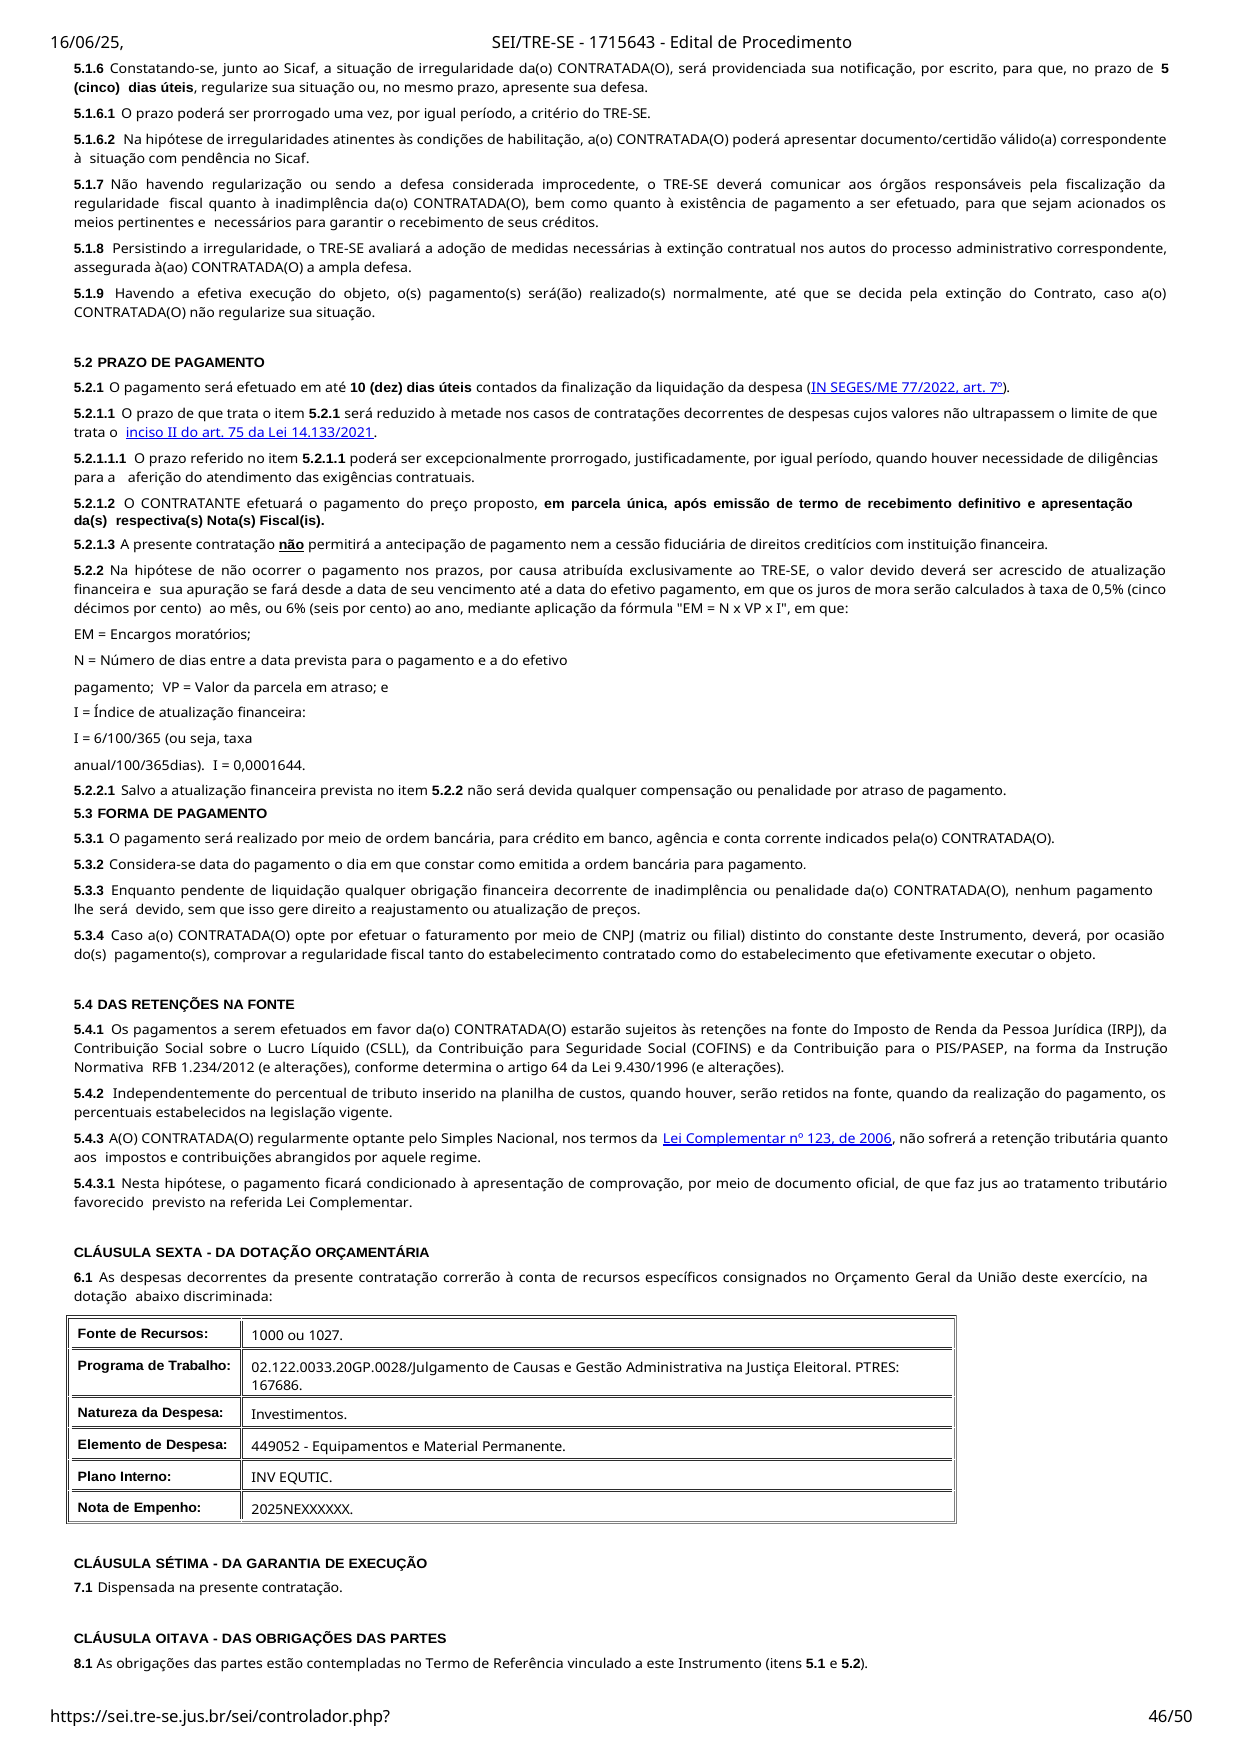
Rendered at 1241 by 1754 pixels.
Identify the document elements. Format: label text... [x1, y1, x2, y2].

table_cell Natureza da Despesa: [69, 1395, 240, 1426]
table_cell INV EQUTIC. [243, 1458, 954, 1489]
list Constatando-se, junto ao Sicaf, a situação de irregularidade da(o) CONTRATADA(O), será providenciada sua notificação, por escrito, para que, no prazo de 5 (cinco) dias úteis, regularize sua situação ou, no mesmo prazo, apresente sua defesa. [73, 59, 1169, 96]
list O prazo referido no item 5.2.1.1 poderá ser excepcionalmente prorrogado, justificadamente, por igual período, quando houver necessidade de diligências para a aferição do atendimento das exigências contratuais. [73, 448, 1169, 486]
table_cell Programa de Trabalho: [68, 1347, 241, 1394]
list A(O) CONTRATADA(O) regularmente optante pelo Simples Nacional, nos termos da Lei Complementar nº 123, de 2006, não sofrerá a retenção tributária quanto aos impostos e contribuições abrangidos por aquele regime. [73, 1129, 1169, 1166]
subtitle FORMA DE PAGAMENTO [73, 806, 1196, 821]
text N = Número de dias entre a data prevista para o pagamento e a do efetivo pagamento; VP = Valor da parcela em atraso; e [73, 651, 636, 697]
list Na hipótese de irregularidades atinentes às condições de habilitação, a(o) CONTRATADA(O) poderá apresentar documento/certidão válido(a) correspondente à situação com pendência no Sicaf. [73, 130, 1169, 167]
list Considera-se data do pagamento o dia em que constar como emitida a ordem bancária para pagamento. [73, 855, 1196, 873]
list A presente contratação não permitirá a antecipação de pagamento nem a cessão fiduciária de direitos creditícios com instituição financeira. [73, 535, 1196, 554]
list O pagamento será realizado por meio de ordem bancária, para crédito em banco, agência e conta corrente indicados pela(o) CONTRATADA(O). [73, 829, 1196, 847]
list Havendo a efetiva execução do objeto, o(s) pagamento(s) será(ão) realizado(s) normalmente, até que se decida pela extinção do Contrato, caso a(o) CONTRATADA(O) não regularize sua situação. [73, 283, 1169, 321]
list O CONTRATANTE efetuará o pagamento do preço proposto, em parcela única, após emissão de termo de recebimento definitivo e apresentação da(s) respectiva(s) Nota(s) Fiscal(is). [73, 493, 1169, 528]
text I = 6/100/365 (ou seja, taxa anual/100/365dias). I = 0,0001644. [73, 729, 376, 774]
table_cell 02.122.0033.20GP.0028/Julgamento de Causas e Gestão Administrativa na Justiça Eleitoral. PTRES: 167686. [241, 1347, 956, 1394]
subtitle CLÁUSULA SÉTIMA - DA GARANTIA DE EXECUÇÃO [73, 1555, 1196, 1571]
list Caso a(o) CONTRATADA(O) opte por efetuar o faturamento por meio de CNPJ (matriz ou filial) distinto do constante deste Instrumento, deverá, por ocasião do(s) pagamento(s), comprovar a regularidade fiscal tanto do estabelecimento contratado como do estabelecimento que efetivamente executar o objeto. [73, 926, 1169, 963]
list Dispensada na presente contratação. [73, 1578, 1196, 1597]
subtitle CLÁUSULA OITAVA - DAS OBRIGAÇÕES DAS PARTES [73, 1630, 1196, 1646]
list Persistindo a irregularidade, o TRE-SE avaliará a adoção de medidas necessárias à extinção contratual nos autos do processo administrativo correspondente, assegurada à(ao) CONTRATADA(O) a ampla defesa. [73, 238, 1169, 276]
list Nesta hipótese, o pagamento ficará condicionado à apresentação de comprovação, por meio de documento oficial, de que faz jus ao tratamento tributário favorecido previsto na referida Lei Complementar. [73, 1174, 1169, 1211]
table_header Fonte de Recursos: [69, 1319, 241, 1347]
table_cell Nota de Empenho: [68, 1489, 241, 1521]
subtitle DAS RETENÇÕES NA FONTE [73, 997, 1196, 1012]
text I = Índice de atualização financeira: [73, 706, 1196, 721]
list As despesas decorrentes da presente contratação correrão à conta de recursos específicos consignados no Orçamento Geral da União deste exercício, na dotação abaixo discriminada: [73, 1268, 1169, 1305]
table_cell Elemento de Despesa: [68, 1426, 241, 1458]
list As obrigações das partes estão contempladas no Termo de Referência vinculado a este Instrumento (itens 5.1 e 5.2). [73, 1653, 1196, 1672]
text EM = Encargos moratórios; [73, 625, 1196, 644]
subtitle CLÁUSULA SEXTA - DA DOTAÇÃO ORÇAMENTÁRIA [73, 1245, 1196, 1260]
table_cell Investimentos. [243, 1395, 954, 1426]
table_header 1000 ou 1027. [241, 1319, 954, 1347]
list O pagamento será efetuado em até 10 (dez) dias úteis contados da finalização da liquidação da despesa (IN SEGES/ME 77/2022, art. 7º). [73, 378, 1196, 396]
table_cell Plano Interno: [69, 1458, 240, 1489]
list Salvo a atualização financeira prevista no item 5.2.2 não será devida qualquer compensação ou penalidade por atraso de pagamento. [73, 783, 1196, 798]
list Não havendo regularização ou sendo a defesa considerada improcedente, o TRE-SE deverá comunicar aos órgãos responsáveis pela fiscalização da regularidade fiscal quanto à inadimplência da(o) CONTRATADA(O), bem como quanto à existência de pagamento a ser efetuado, para que sejam acionados os meios pertinentes e necessários para garantir o recebimento de seus créditos. [73, 175, 1169, 231]
list Independentemente do percentual de tributo inserido na planilha de custos, quando houver, serão retidos na fonte, quando da realização do pagamento, os percentuais estabelecidos na legislação vigente. [73, 1084, 1169, 1121]
list Os pagamentos a serem efetuados em favor da(o) CONTRATADA(O) estarão sujeitos às retenções na fonte do Imposto de Renda da Pessoa Jurídica (IRPJ), da Contribuição Social sobre o Lucro Líquido (CSLL), da Contribuição para Seguridade Social (COFINS) e da Contribuição para o PIS/PASEP, na forma da Instrução Normativa RFB 1.234/2012 (e alterações), conforme determina o artigo 64 da Lei 9.430/1996 (e alterações). [73, 1020, 1169, 1076]
list Na hipótese de não ocorrer o pagamento nos prazos, por causa atribuída exclusivamente ao TRE-SE, o valor devido deverá ser acrescido de atualização financeira e sua apuração se fará desde a data de seu vencimento até a data do efetivo pagamento, em que os juros de mora serão calculados à taxa de 0,5% (cinco décimos por cento) ao mês, ou 6% (seis por cento) ao ano, mediante aplicação da fórmula "EM = N x VP x I", em que: [73, 561, 1169, 618]
list O prazo de que trata o item 5.2.1 será reduzido à metade nos casos de contratações decorrentes de despesas cujos valores não ultrapassem o limite de que trata o inciso II do art. 75 da Lei 14.133/2021. [73, 403, 1169, 441]
subtitle PRAZO DE PAGAMENTO [73, 354, 1196, 370]
list O prazo poderá ser prorrogado uma vez, por igual período, a critério do TRE-SE. [73, 104, 1196, 122]
table_cell 2025NEXXXXXX. [241, 1489, 956, 1521]
table_cell 449052 - Equipamentos e Material Permanente. [241, 1426, 956, 1458]
list Enquanto pendente de liquidação qualquer obrigação financeira decorrente de inadimplência ou penalidade da(o) CONTRATADA(O), nenhum pagamento lhe será devido, sem que isso gere direito a reajustamento ou atualização de preços. [73, 881, 1169, 918]
